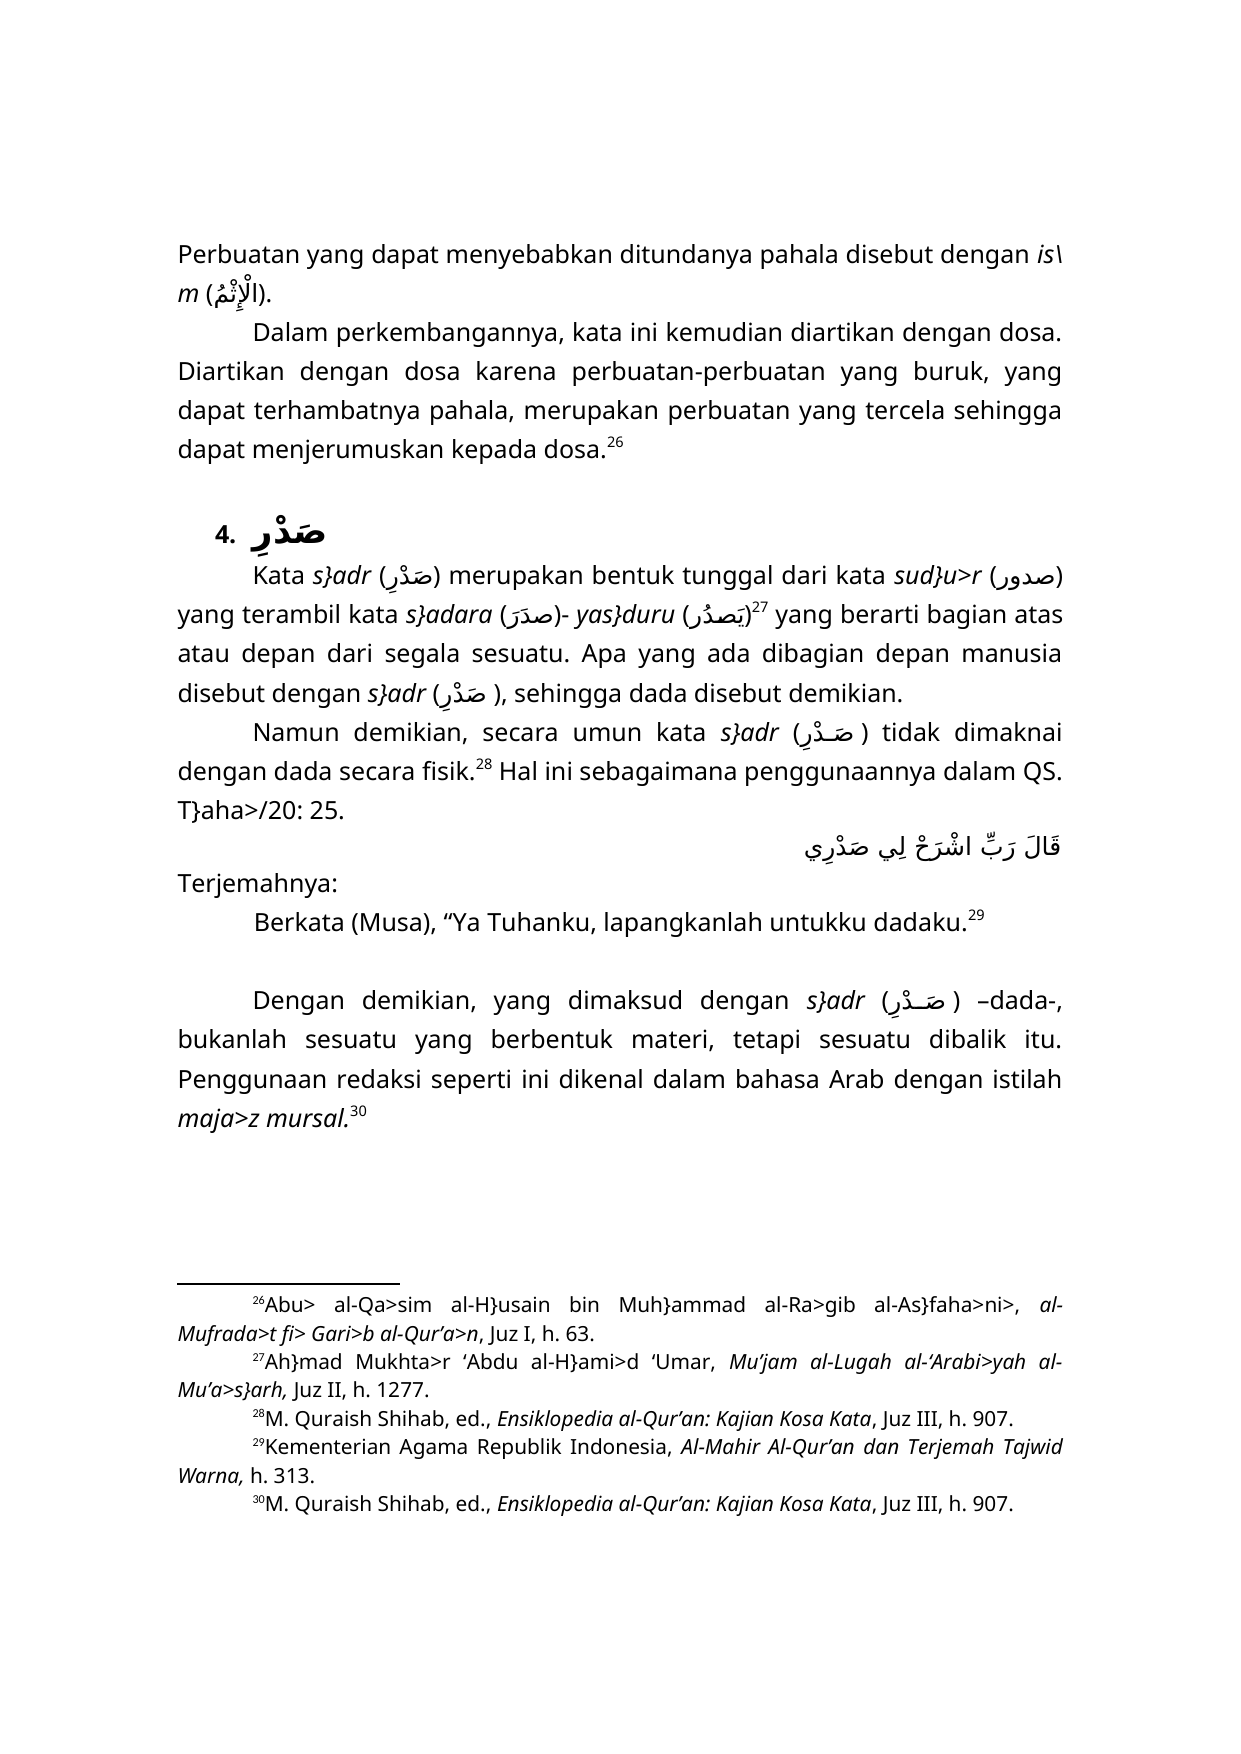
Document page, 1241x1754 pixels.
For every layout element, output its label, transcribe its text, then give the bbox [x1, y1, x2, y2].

list Kata is\m (الْإِثْمُ) merupakan bentuk mas}dar dari akar kata as\ima (أثِمَ)- ya’s\amu (يَأثَم) yang berarti sesuatu yang terlambat atau tertunda. Perbuatan yang dapat menyebabkan ditundanya pahala disebut dengan is\m (الْإِثْمُ). [177, 236, 1063, 309]
list Kata s}adr (صَدْرِ) merupakan bentuk tunggal dari kata sud}u>r (صدور) yang terambil kata s}adara (صدَرَ)- yas}duru (يَصدُر) yang berarti bagian atas atau depan dari segala sesuatu. Apa yang ada dibagian depan manusia disebut dengan s}adr (صَدْرِ ), sehingga dada disebut demikian. [177, 558, 1063, 709]
list Terjemahnya: [177, 866, 1063, 899]
list Berkata (Musa), “Ya Tuhanku, lapangkanlah untukku dadaku. [215, 905, 1063, 939]
list قَالَ رَبِّ اشْرَحْ لِي صَدْرِي [177, 832, 1063, 861]
list Dengan demikian, yang dimaksud dengan s}adr (صَدْرِ ) –dada-, bukanlah sesuatu yang berbentuk materi, tetapi sesuatu dibalik itu. Penggunaan redaksi seperti ini dikenal dalam bahasa Arab dengan istilah maja>z mursal. [177, 983, 1063, 1134]
list Namun demikian, secara umun kata s}adr (صَدْرِ ) tidak dimaknai dengan dada secara fisik. Hal ini sebagaimana penggunaannya dalam QS. T}aha>/20: 25. [177, 714, 1063, 827]
list Dalam perkembangannya, kata ini kemudian diartikan dengan dosa. Diartikan dengan dosa karena perbuatan-perbuatan yang buruk, yang dapat terhambatnya pahala, merupakan perbuatan yang tercela sehingga dapat menjerumuskan kepada dosa. [177, 314, 1063, 466]
list صَدْرِ [215, 510, 1063, 552]
